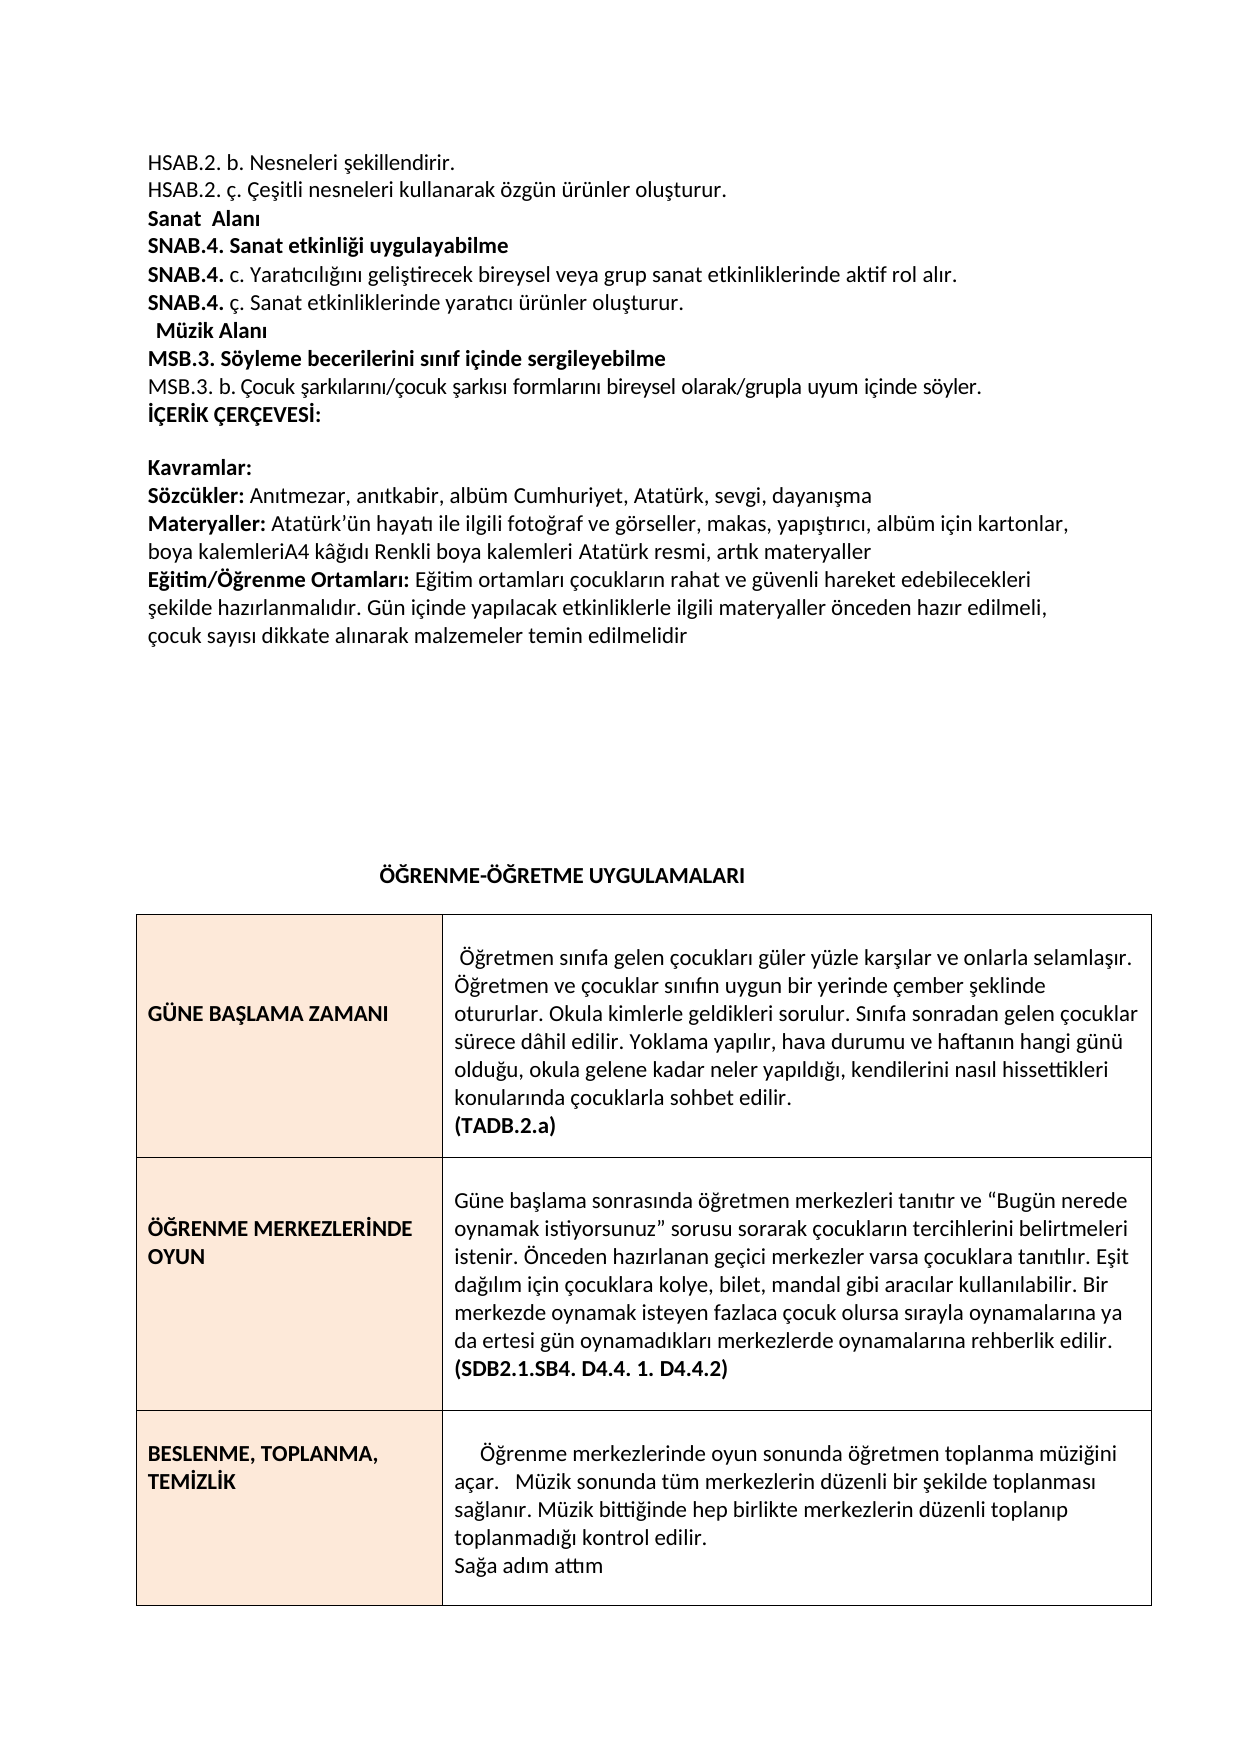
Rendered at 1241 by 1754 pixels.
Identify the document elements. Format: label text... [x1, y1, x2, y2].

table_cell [137, 1411, 442, 1605]
text SNAB.4. ç. Sanat etkinliklerinde yaratıcı ürünler oluşturur. [148, 288, 1093, 316]
text MSB.3. Söyleme becerilerini sınıf içinde sergileyebilme [148, 344, 1093, 372]
text SNAB.4. c. Yaratıcılığını geliştirecek bireysel veya grup sanat etkinliklerinde aktif rol alır. [148, 260, 1093, 288]
text ÖĞRENME-ÖĞRETME UYGULAMALARI [148, 861, 1093, 889]
table_header GÜNE BAŞLAMA ZAMANI [137, 915, 442, 1157]
text Sözcükler: Anıtmezar, anıtkabir, albüm Cumhuriyet, Atatürk, sevgi, dayanışma [148, 481, 1093, 509]
text Müzik Alanı [156, 316, 1093, 344]
text MSB.3. b. Çocuk şarkılarını/çocuk şarkısı formlarını bireysel olarak/grupla uyum içinde söyler. [148, 372, 1093, 400]
text Materyaller: Atatürk’ün hayatı ile ilgili fotoğraf ve görseller, makas, yapıştırıcı, albüm için kartonlar, boya kalemleriA4 kâğıdı Renkli boya kalemleri Atatürk resmi, artık materyaller [148, 509, 1093, 565]
text HSAB.2. b. Nesneleri şekillendirir. [148, 148, 1093, 176]
text Eğitim/Öğrenme Ortamları: Eğitim ortamları çocukların rahat ve güvenli hareket edebilecekleri şekilde hazırlanmalıdır. Gün içinde yapılacak etkinliklerle ilgili materyaller önceden hazır edilmeli, çocuk sayısı dikkate alınarak malzemeler temin edilmelidir [148, 565, 1093, 649]
text İÇERİK ÇERÇEVESİ: [148, 400, 1093, 428]
text Sanat Alanı [148, 204, 1093, 232]
text SNAB.4. Sanat etkinliği uygulayabilme [148, 232, 1093, 260]
table_header Öğretmen sınıfa gelen çocukları güler yüzle karşılar ve onlarla selamlaşır. Öğretmen ve çocuklar sınıfın uygun bir yerinde çember şeklinde otururlar. Okula kimlerle geldikleri sorulur. Sınıfa sonradan gelen çocuklar sürece dâhil edilir. Yoklama yapılır, hava durumu ve haftanın hangi günü olduğu, okula gelene kadar neler yapıldığı, kendilerini nasıl hissettikleri konularında çocuklarla sohbet edilir. (TADB.2.a) [443, 915, 1151, 1157]
table_cell ÖĞRENME MERKEZLERİNDE OYUN [137, 1158, 442, 1410]
text HSAB.2. ç. Çeşitli nesneleri kullanarak özgün ürünler oluşturur. [148, 176, 1093, 204]
text Kavramlar: [148, 453, 1093, 481]
table_cell Güne başlama sonrasında öğretmen merkezleri tanıtır ve “Bugün nerede oynamak istiyorsunuz” sorusu sorarak çocukların tercihlerini belirtmeleri istenir. Önceden hazırlanan geçici merkezler varsa çocuklara tanıtılır. Eşit dağılım için çocuklara kolye, bilet, mandal gibi aracılar kullanılabilir. Bir merkezde oynamak isteyen fazlaca çocuk olursa sırayla oynamalarına ya da ertesi gün oynamadıkları merkezlerde oynamalarına rehberlik edilir. (SDB2.1.SB4. D4.4. 1. D4.4.2) [443, 1158, 1151, 1410]
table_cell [443, 1411, 1151, 1605]
